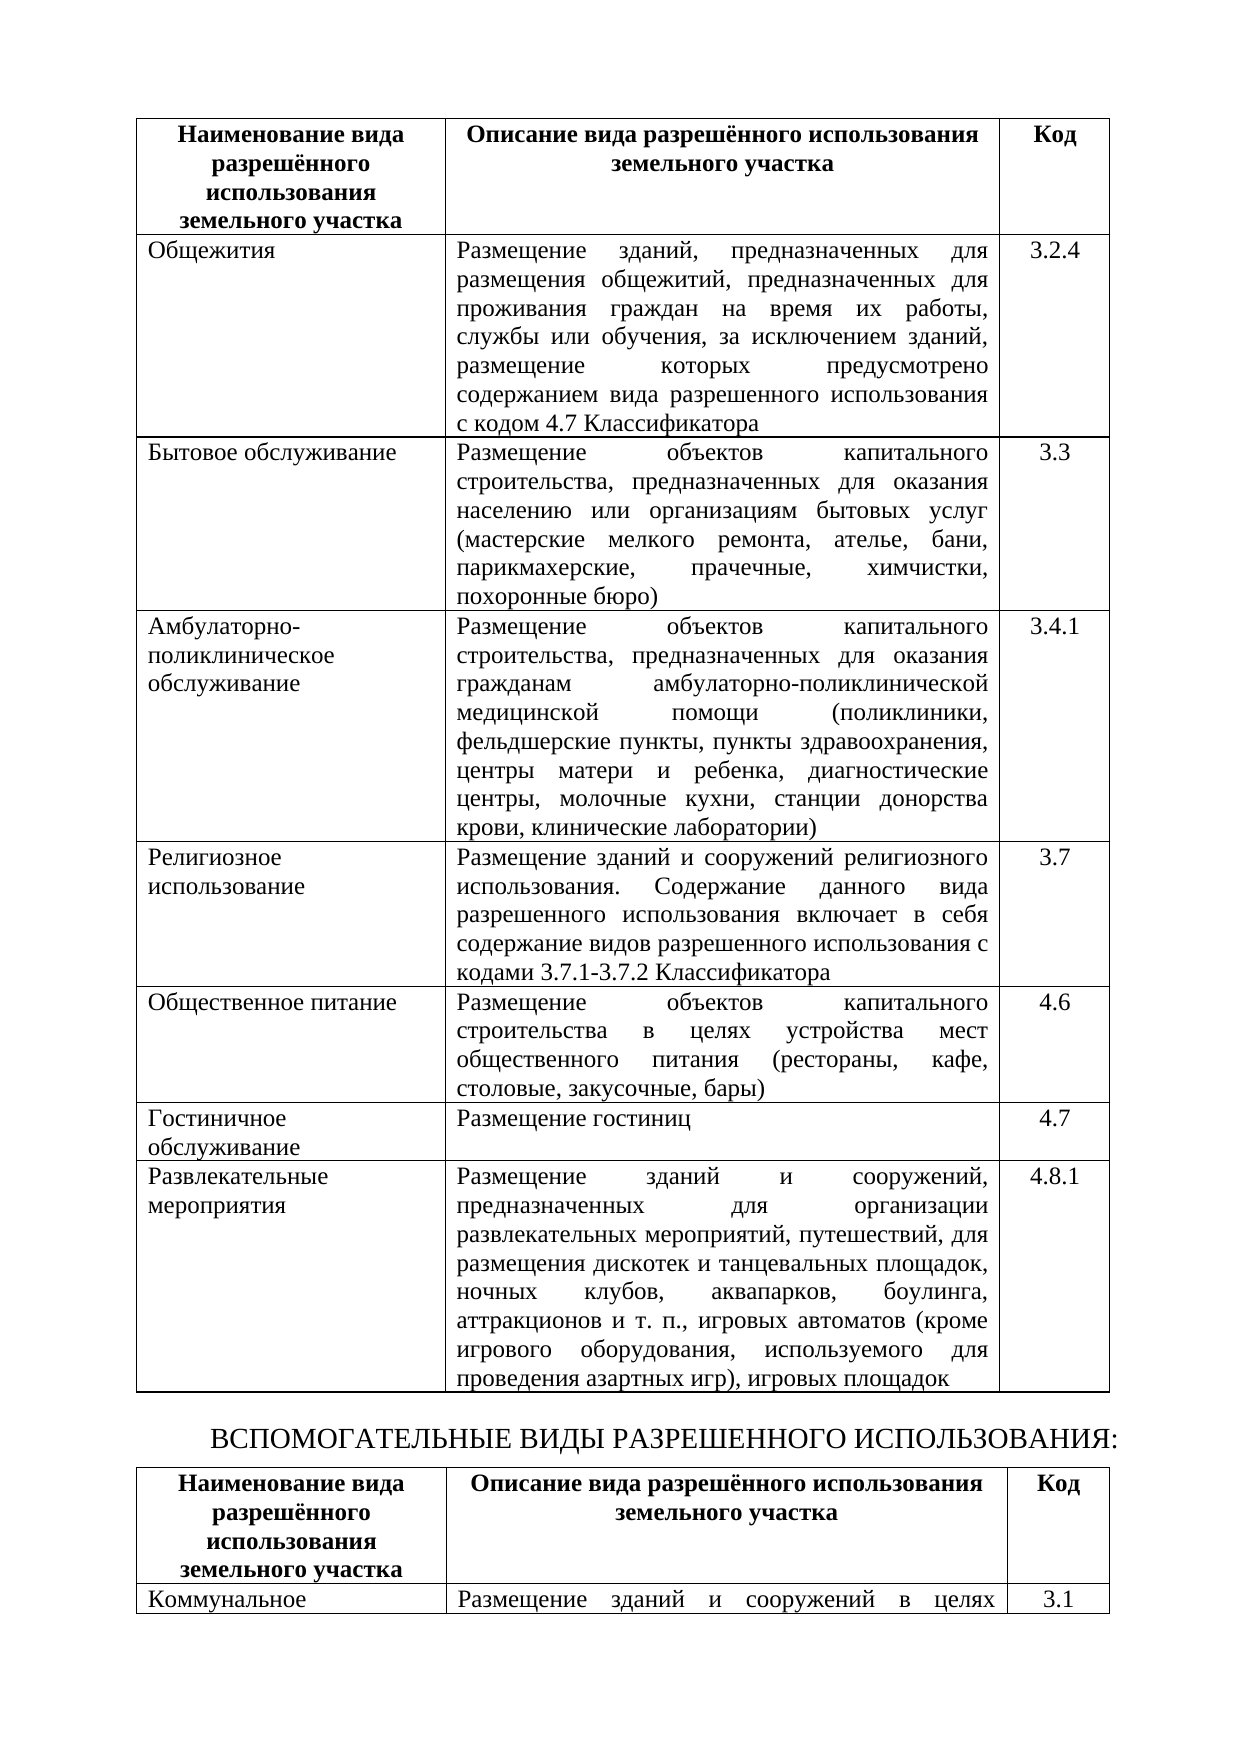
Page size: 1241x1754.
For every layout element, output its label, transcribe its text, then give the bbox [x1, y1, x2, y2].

table_cell Размещение объектов капитального строительства, предназначенных для оказания населению или организациям бытовых услуг (мастерские мелкого ремонта, ателье, бани, парикмахерские, прачечные, химчистки, похоронные бюро) [446, 438, 999, 610]
table_cell 3.2.4 [1000, 235, 1109, 436]
table_cell 3.1 [1008, 1584, 1109, 1613]
table_header Наименование вида разрешённого использования земельного участка [137, 1468, 446, 1583]
table_header Код [1000, 119, 1109, 234]
table_header Описание вида разрешённого использования земельного участка [446, 119, 999, 234]
table_cell Общественное питание [137, 987, 445, 1102]
table_cell 3.4.1 [1000, 611, 1109, 841]
table_cell Размещение гостиниц [446, 1103, 999, 1160]
table_cell Размещение объектов капитального строительства, предназначенных для оказания гражданам амбулаторно-поликлинической медицинской помощи (поликлиники, фельдшерские пункты, пункты здравоохранения, центры матери и ребенка, диагностические центры, молочные кухни, станции донорства крови, клинические лаборатории) [446, 611, 999, 841]
table_cell Развлекательные мероприятия [137, 1161, 445, 1391]
table_header Описание вида разрешённого использования земельного участка [447, 1468, 1007, 1583]
table_cell Размещение зданий и сооружений, предназначенных для организации развлекательных мероприятий, путешествий, для размещения дискотек и танцевальных площадок, ночных клубов, аквапарков, боулинга, аттракционов и т. п., игровых автоматов (кроме игрового оборудования, используемого для проведения азартных игр), игровых площадок [446, 1161, 999, 1391]
table_cell 3.3 [1000, 438, 1109, 610]
table_cell 4.8.1 [1000, 1161, 1109, 1391]
table_cell Бытовое обслуживание [137, 438, 445, 610]
table_cell Коммунальное обслуживание [137, 1584, 446, 1613]
table_cell Амбулаторно-поликлиническое обслуживание [137, 611, 445, 841]
table_cell Размещение объектов капитального строительства в целях устройства мест общественного питания (рестораны, кафе, столовые, закусочные, бары) [446, 987, 999, 1102]
table_header Наименование вида разрешённого использования земельного участка [137, 119, 445, 234]
table_cell Гостиничное обслуживание [137, 1103, 445, 1160]
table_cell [447, 1584, 1007, 1613]
table_cell Общежития [137, 235, 445, 436]
table_cell Размещение зданий и сооружений религиозного использования. Содержание данного вида разрешенного использования включает в себя содержание видов разрешенного использования с кодами 3.7.1-3.7.2 Классификатора [446, 842, 999, 986]
table_cell 3.7 [1000, 842, 1109, 986]
text ВСПОМОГАТЕЛЬНЫЕ ВИДЫ РАЗРЕШЕННОГО ИСПОЛЬЗОВАНИЯ: [148, 1421, 1181, 1455]
table_cell 4.6 [1000, 987, 1109, 1102]
table_cell Религиозное использование [137, 842, 445, 986]
table_header Код [1008, 1468, 1109, 1583]
table_cell 4.7 [1000, 1103, 1109, 1160]
table_cell Размещение зданий, предназначенных для размещения общежитий, предназначенных для проживания граждан на время их работы, службы или обучения, за исключением зданий, размещение которых предусмотрено содержанием вида разрешенного использования с кодом 4.7 Классификатора [446, 235, 999, 436]
